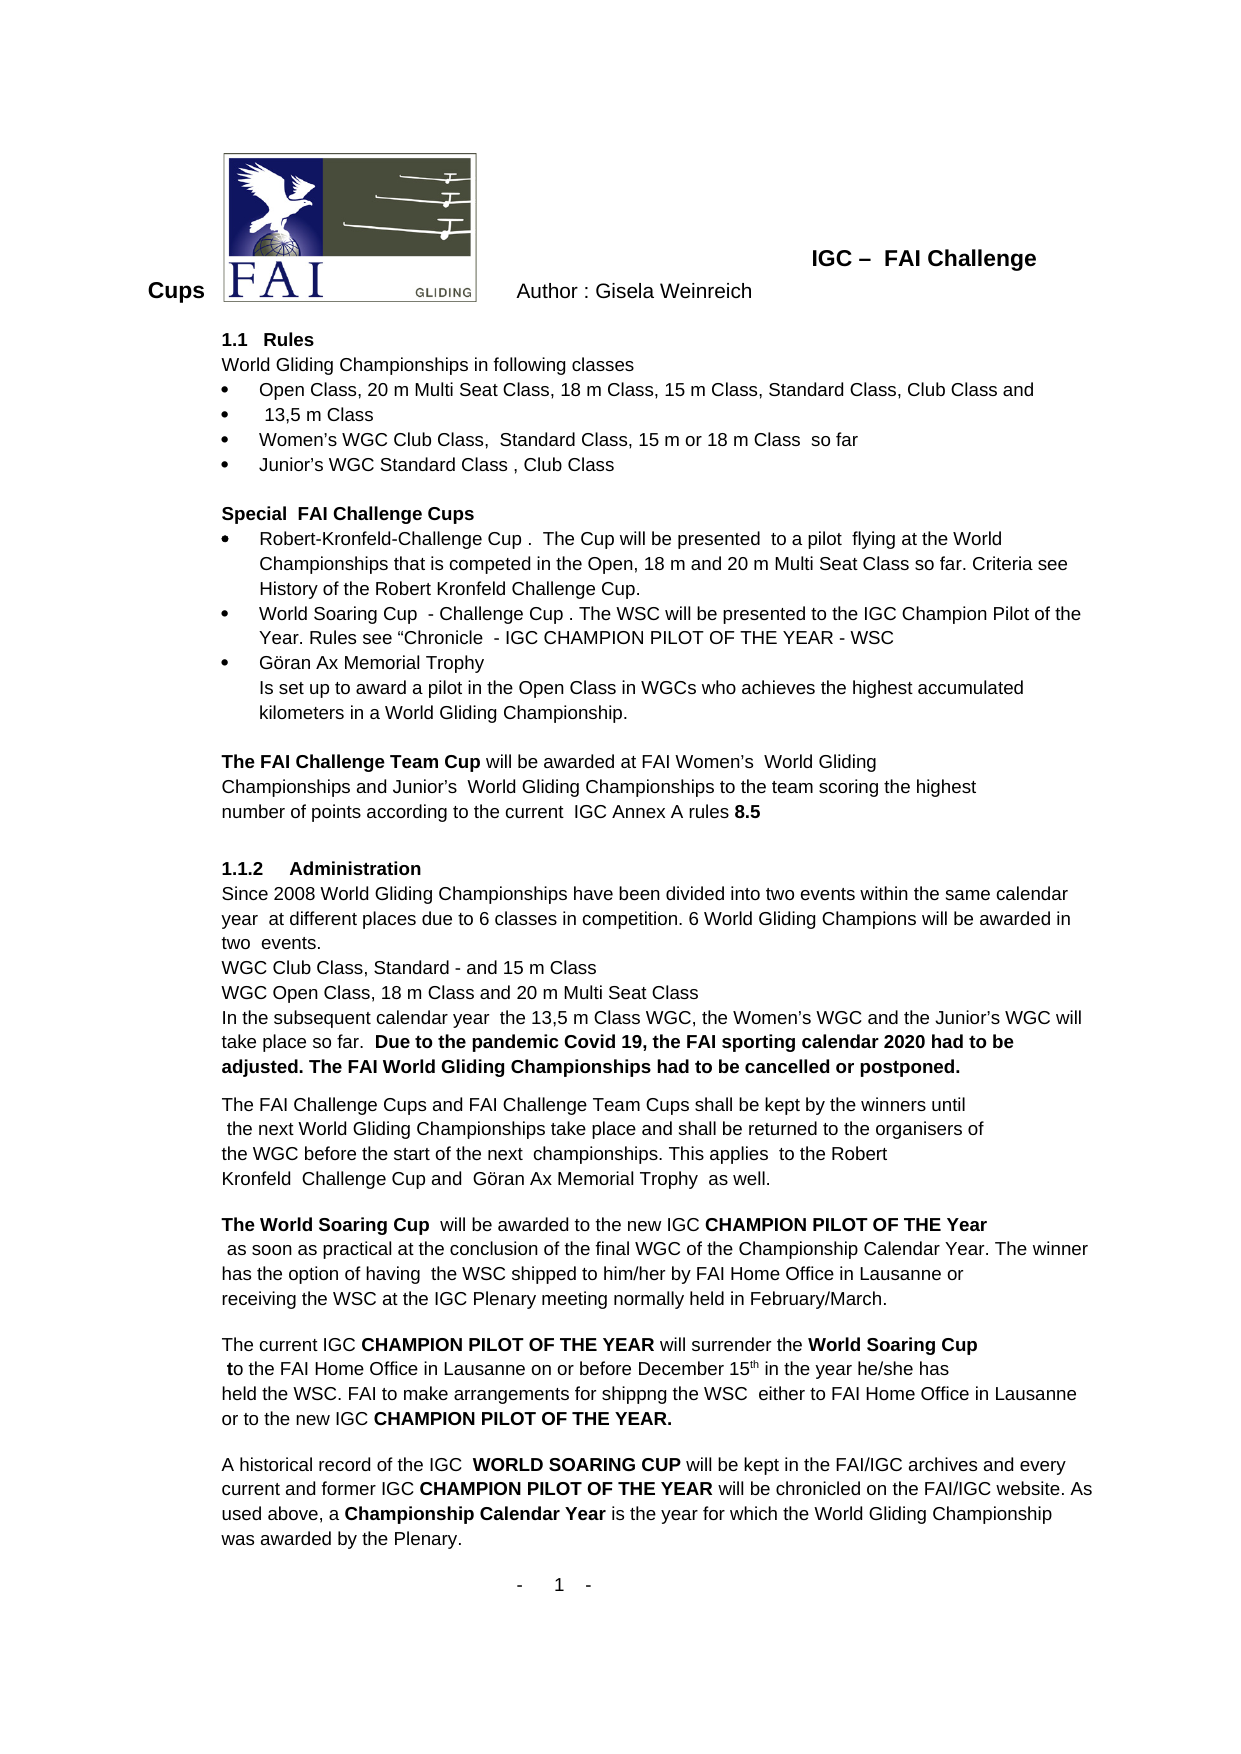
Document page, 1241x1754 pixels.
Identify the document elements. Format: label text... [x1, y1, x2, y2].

list Women’s WGC Club Class, Standard Class, 15 m or 18 m Class so far [221, 428, 1093, 450]
list 13,5 m Class [221, 403, 1093, 425]
list Junior’s WGC Standard Class , Club Class [221, 453, 1093, 475]
list 1.1 Rules [148, 329, 1093, 351]
list number of points according to the current IGC Annex A rules 8.5 [148, 801, 1093, 822]
text A historical record of the IGC WORLD SOARING CUP will be kept in the FAI/IGC archives and every current and former IGC CHAMPION PILOT OF THE YEAR will be chronicled on the FAI/IGC website. As used above, a Championship Calendar Year is the year for which the World Gliding Championship was awarded by the Plenary. [148, 1453, 1093, 1549]
text The current IGC CHAMPION PILOT OF THE YEAR will surrender the World Soaring Cup to the FAI Home Office in Lausanne on or before December 15th in the year he/she has held the WSC. FAI to make arrangements for shippng the WSC either to FAI Home Office in Lausanne or to the new IGC CHAMPION PILOT OF THE YEAR. [148, 1333, 1093, 1429]
list 1.1.2 Administration [221, 858, 1093, 879]
list Robert-Kronfeld-Challenge Cup . The Cup will be presented to a pilot flying at the World Championships that is competed in the Open, 18 m and 20 m Multi Seat Class so far. Criteria see History of the Robert Kronfeld Challenge Cup. [222, 528, 1093, 599]
picture [223, 153, 478, 302]
list Championships and Junior’s World Gliding Championships to the team scoring the highest [148, 776, 1093, 798]
list Göran Ax Memorial Trophy [221, 652, 1093, 674]
list Is set up to award a pilot in the Open Class in WGCs who achieves the highest accumulated kilometers in a World Gliding Championship. [259, 677, 1093, 723]
list 1 - [516, 1573, 1093, 1595]
list In the subsequent calendar year the 13,5 m Class WGC, the Women’s WGC and the Junior’s WGC will take place so far. Due to the pandemic Covid 19, the FAI sporting calendar 2020 had to be adjusted. The FAI World Gliding Championships had to be cancelled or postponed. [221, 1007, 1093, 1078]
list Since 2008 World Gliding Championships have been divided into two events within the same calendar year at different places due to 6 classes in competition. 6 World Gliding Champions will be awarded in two events. [221, 883, 1093, 954]
list WGC Club Class, Standard - and 15 m Class [221, 957, 1093, 978]
list Open Class, 20 m Multi Seat Class, 18 m Class, 15 m Class, Standard Class, Club Class and [221, 379, 1093, 400]
text The World Soaring Cup will be awarded to the new IGC CHAMPION PILOT OF THE Year as soon as practical at the conclusion of the final WGC of the Championship Calendar Year. The winner has the option of having the WSC shipped to him/her by FAI Home Office in Lausanne or receiving the WSC at the IGC Plenary meeting normally held in February/March. [148, 1213, 1093, 1309]
text The FAI Challenge Cups and FAI Challenge Team Cups shall be kept by the winners until the next World Gliding Championships take place and shall be returned to the organisers of the WGC before the start of the next championships. This applies to the Robert Kronfeld Challenge Cup and Göran Ax Memorial Trophy as well. [148, 1093, 1093, 1189]
list WGC Open Class, 18 m Class and 20 m Multi Seat Class [221, 982, 1093, 1003]
list World Gliding Championships in following classes [148, 354, 1093, 375]
list World Soaring Cup - Challenge Cup . The WSC will be presented to the IGC Champion Pilot of the Year. Rules see “Chronicle - IGC CHAMPION PILOT OF THE YEAR - WSC [221, 602, 1093, 649]
list Special FAI Challenge Cups [221, 503, 1093, 524]
list The FAI Challenge Team Cup will be awarded at FAI Women’s World Gliding [148, 751, 1093, 773]
